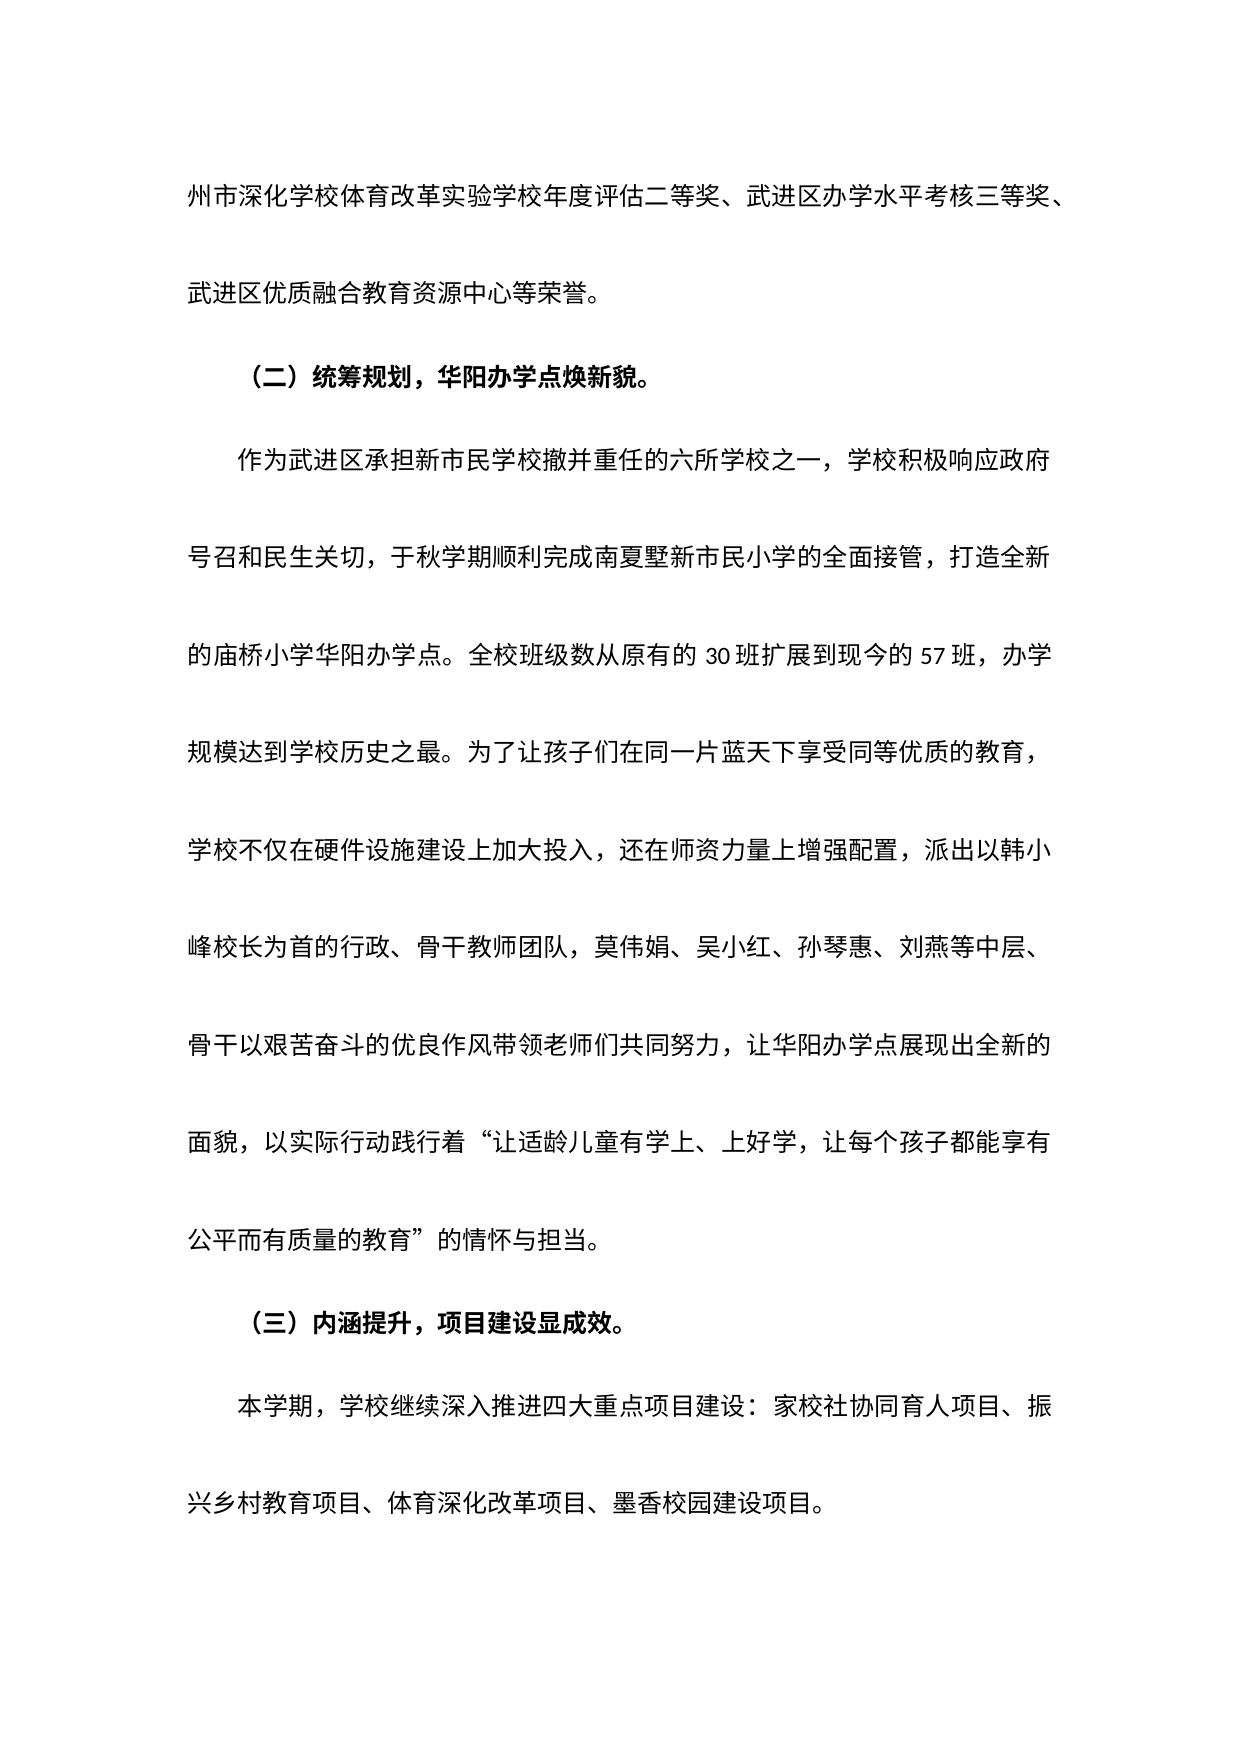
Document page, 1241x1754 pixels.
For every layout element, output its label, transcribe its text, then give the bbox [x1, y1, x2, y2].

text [187, 162, 1053, 324]
text （二）统筹规划，华阳办学点焕新貌。 [187, 343, 1053, 408]
text 本学期，学校继续深入推进四大重点项目建设：家校社协同育人项目、振兴乡村教育项目、体育深化改革项目、墨香校园建设项目。 [187, 1372, 1053, 1534]
text 作为武进区承担新市民学校撤并重任的六所学校之一，学校积极响应政府号召和民生关切，于秋学期顺利完成南夏墅新市民小学的全面接管，打造全新的庙桥小学华阳办学点。全校班级数从原有的30班扩展到现今的57班，办学规模达到学校历史之最。为了让孩子们在同一片蓝天下享受同等优质的教育，学校不仅在硬件设施建设上加大投入，还在师资力量上增强配置，派出以韩小峰校长为首的行政、骨干教师团队，莫伟娟、吴小红、孙琴惠、刘燕等中层、骨干以艰苦奋斗的优良作风带领老师们共同努力，让华阳办学点展现出全新的面貌，以实际行动践行着“让适龄儿童有学上、上好学，让每个孩子都能享有公平而有质量的教育”的情怀与担当。 [187, 426, 1053, 1271]
text （三）内涵提升，项目建设显成效。 [187, 1289, 1053, 1354]
